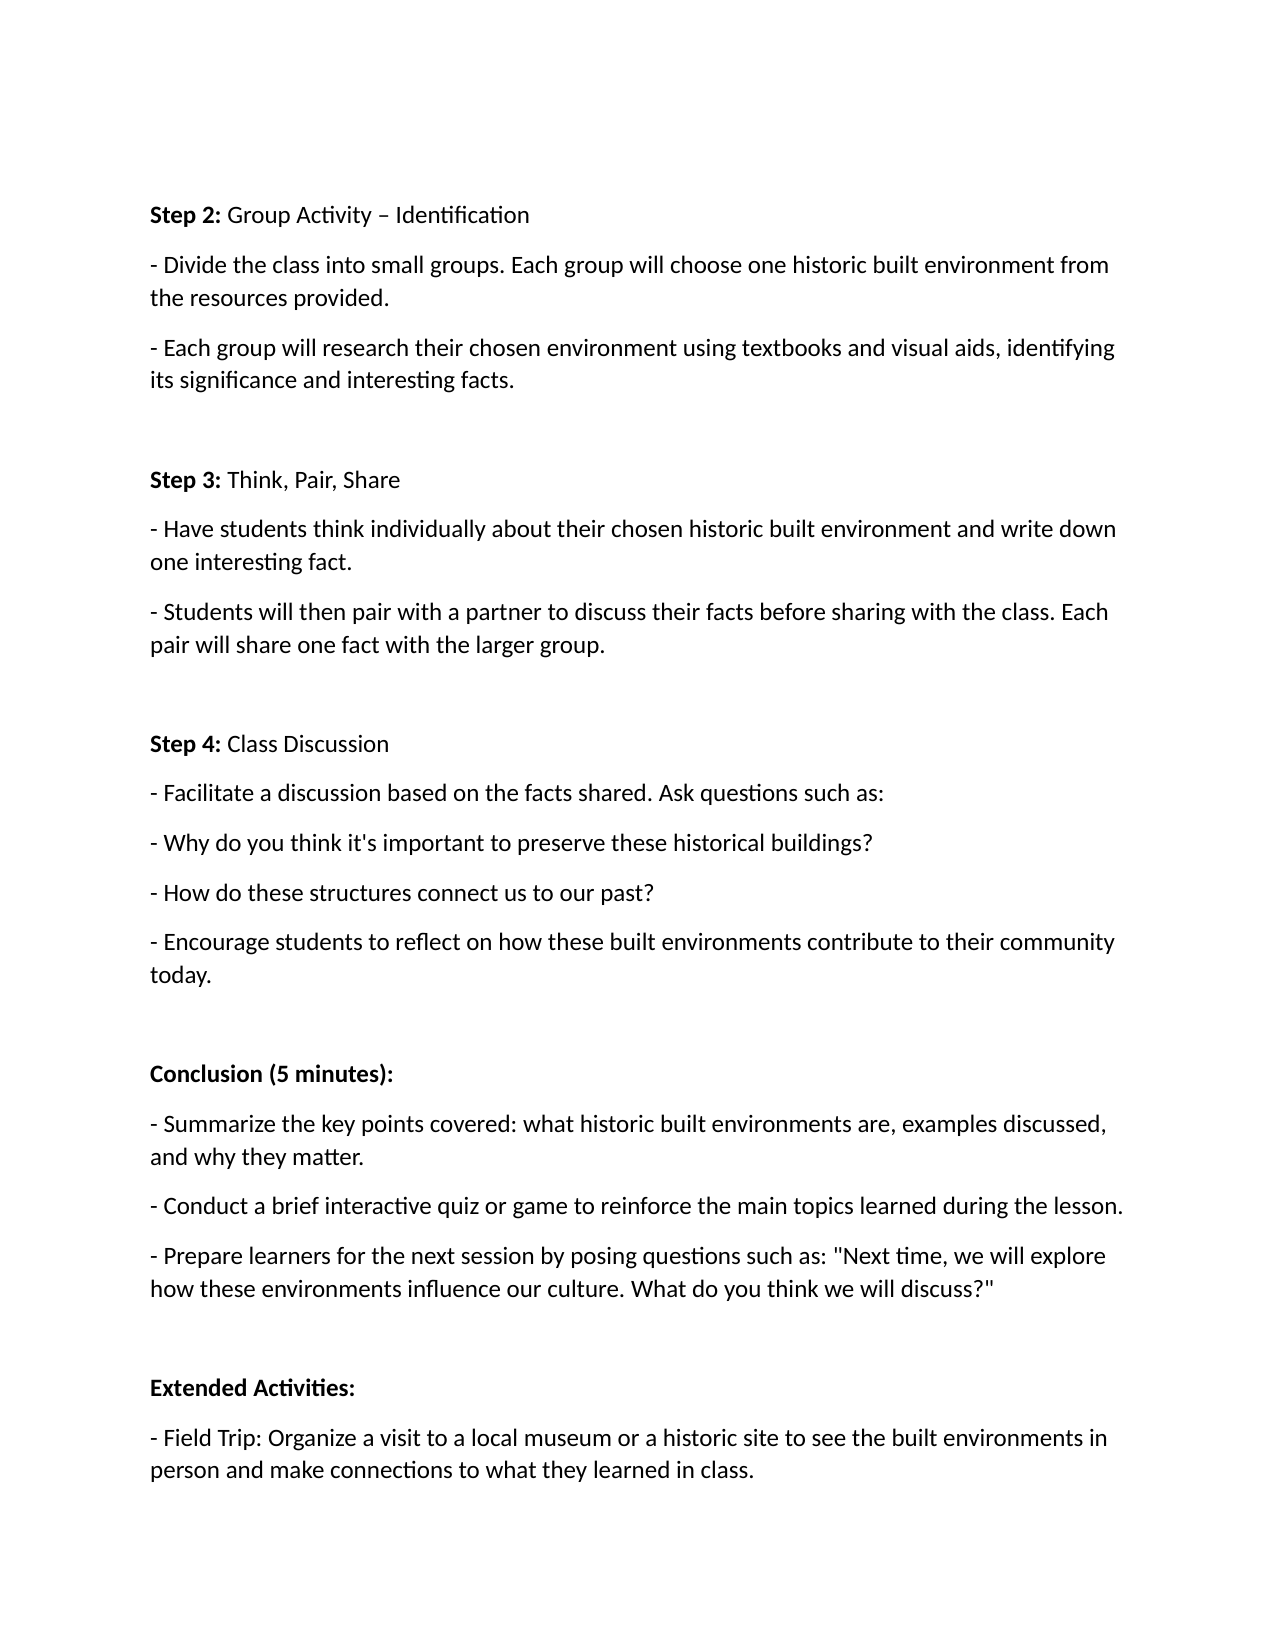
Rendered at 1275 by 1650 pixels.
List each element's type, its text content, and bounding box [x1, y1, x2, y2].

text - Facilitate a discussion based on the facts shared. Ask questions such as: [150, 777, 1125, 808]
text - Have students think individually about their chosen historic built environment and write down one interesting fact. [150, 513, 1125, 577]
text - Each group will research their chosen environment using textbooks and visual aids, identifying its significance and interesting facts. [150, 332, 1125, 395]
text - Encourage students to reflect on how these built environments contribute to their community today. [150, 926, 1125, 990]
text - Why do you think it's important to preserve these historical buildings? [150, 827, 1125, 858]
text Step 3: Think, Pair, Share [150, 464, 1125, 494]
text - Field Trip: Organize a visit to a local museum or a historic site to see the built environments in person and make connections to what they learned in class. [150, 1422, 1125, 1485]
text - Divide the class into small groups. Each group will choose one historic built environment from the resources provided. [150, 249, 1125, 313]
text Conclusion (5 minutes): [150, 1058, 1125, 1089]
text - Prepare learners for the next session by posing questions such as: "Next time, we will explore how these environments influence our culture. What do you think we will discuss?" [150, 1240, 1125, 1303]
text - Conduct a brief interactive quiz or game to reinforce the main topics learned during the lesson. [150, 1190, 1125, 1221]
text - Students will then pair with a partner to discuss their facts before sharing with the class. Each pair will share one fact with the larger group. [150, 596, 1125, 659]
text Step 2: Group Activity – Identification [150, 199, 1125, 230]
text Step 4: Class Discussion [150, 728, 1125, 758]
text - Summarize the key points covered: what historic built environments are, examples discussed, and why they matter. [150, 1108, 1125, 1171]
text Extended Activities: [150, 1372, 1125, 1403]
text - How do these structures connect us to our past? [150, 877, 1125, 907]
